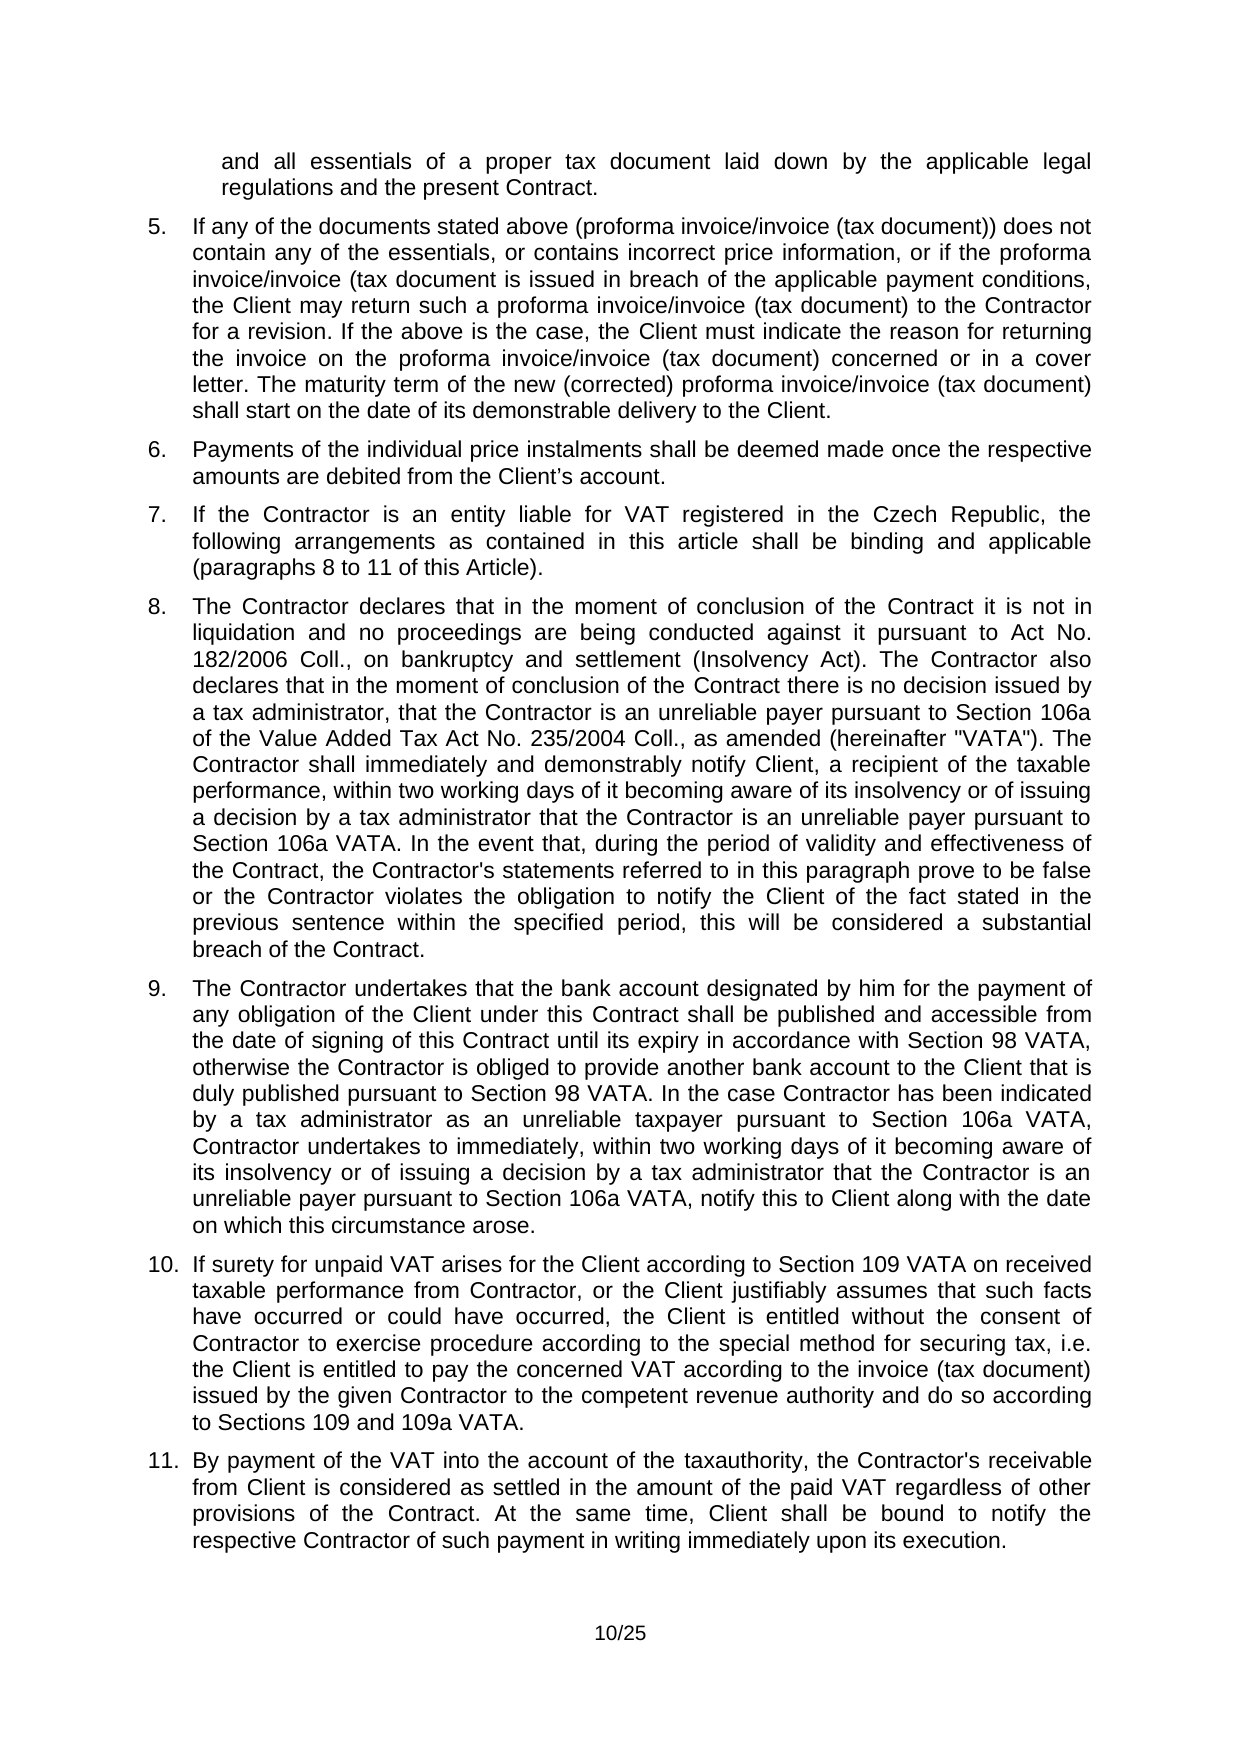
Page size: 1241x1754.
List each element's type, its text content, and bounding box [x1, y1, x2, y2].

list If any of the documents stated above (proforma invoice/invoice (tax document)) does not contain any of the essentials, or contains incorrect price information, or if the proforma invoice/invoice (tax document is issued in breach of the applicable payment conditions, the Client may return such a proforma invoice/invoice (tax document) to the Contractor for a revision. If the above is the case, the Client must indicate the reason for returning the invoice on the proforma invoice/invoice (tax document) concerned or in a cover letter. The maturity term of the new (corrected) proforma invoice/invoice (tax document) shall start on the date of its demonstrable delivery to the Client. [148, 213, 1092, 424]
list If the Contractor is an entity liable for VAT registered in the Czech Republic, the following arrangements as contained in this article shall be binding and applicable (paragraphs 8 to 11 of this Article). [148, 501, 1092, 581]
list Payments of the individual price instalments shall be deemed made once the respective amounts are debited from the Client’s account. [148, 436, 1092, 489]
list and all essentials of a proper tax document laid down by the applicable legal regulations and the present Contract. [221, 148, 1092, 200]
list If surety for unpaid VAT arises for the Client according to Section 109 VATA on received taxable performance from Contractor, or the Client justifiably assumes that such facts have occurred or could have occurred, the Client is entitled without the consent of Contractor to exercise procedure according to the special method for securing tax, i.e. the Client is entitled to pay the concerned VAT according to the invoice (tax document) issued by the given Contractor to the competent revenue authority and do so according to Sections 109 and 109a VATA. [148, 1251, 1092, 1435]
list The Contractor declares that in the moment of conclusion of the Contract it is not in liquidation and no proceedings are being conducted against it pursuant to Act No. 182/2006 Coll., on bankruptcy and settlement (Insolvency Act). The Contractor also declares that in the moment of conclusion of the Contract there is no decision issued by a tax administrator, that the Contractor is an unreliable payer pursuant to Section 106a of the Value Added Tax Act No. 235/2004 Coll., as amended (hereinafter "VATA"). The Contractor shall immediately and demonstrably notify Client, a recipient of the taxable performance, within two working days of it becoming aware of its insolvency or of issuing a decision by a tax administrator that the Contractor is an unreliable payer pursuant to Section 106a VATA. In the event that, during the period of validity and effectiveness of the Contract, the Contractor's statements referred to in this paragraph prove to be false or the Contractor violates the obligation to notify the Client of the fact stated in the previous sentence within the specified period, this will be considered a substantial breach of the Contract. [148, 593, 1092, 962]
list The Contractor undertakes that the bank account designated by him for the payment of any obligation of the Client under this Contract shall be published and accessible from the date of signing of this Contract until its expiry in accordance with Section 98 VATA, otherwise the Contractor is obliged to provide another bank account to the Client that is duly published pursuant to Section 98 VATA. In the case Contractor has been indicated by a tax administrator as an unreliable taxpayer pursuant to Section 106a VATA, Contractor undertakes to immediately, within two working days of it becoming aware of its insolvency or of issuing a decision by a tax administrator that the Contractor is an unreliable payer pursuant to Section 106a VATA, notify this to Client along with the date on which this circumstance arose. [148, 974, 1092, 1238]
list By payment of the VAT into the account of the taxauthority, the Contractor's receivable from Client is considered as settled in the amount of the paid VAT regardless of other provisions of the Contract. At the same time, Client shall be bound to notify the respective Contractor of such payment in writing immediately upon its execution. [148, 1447, 1092, 1553]
